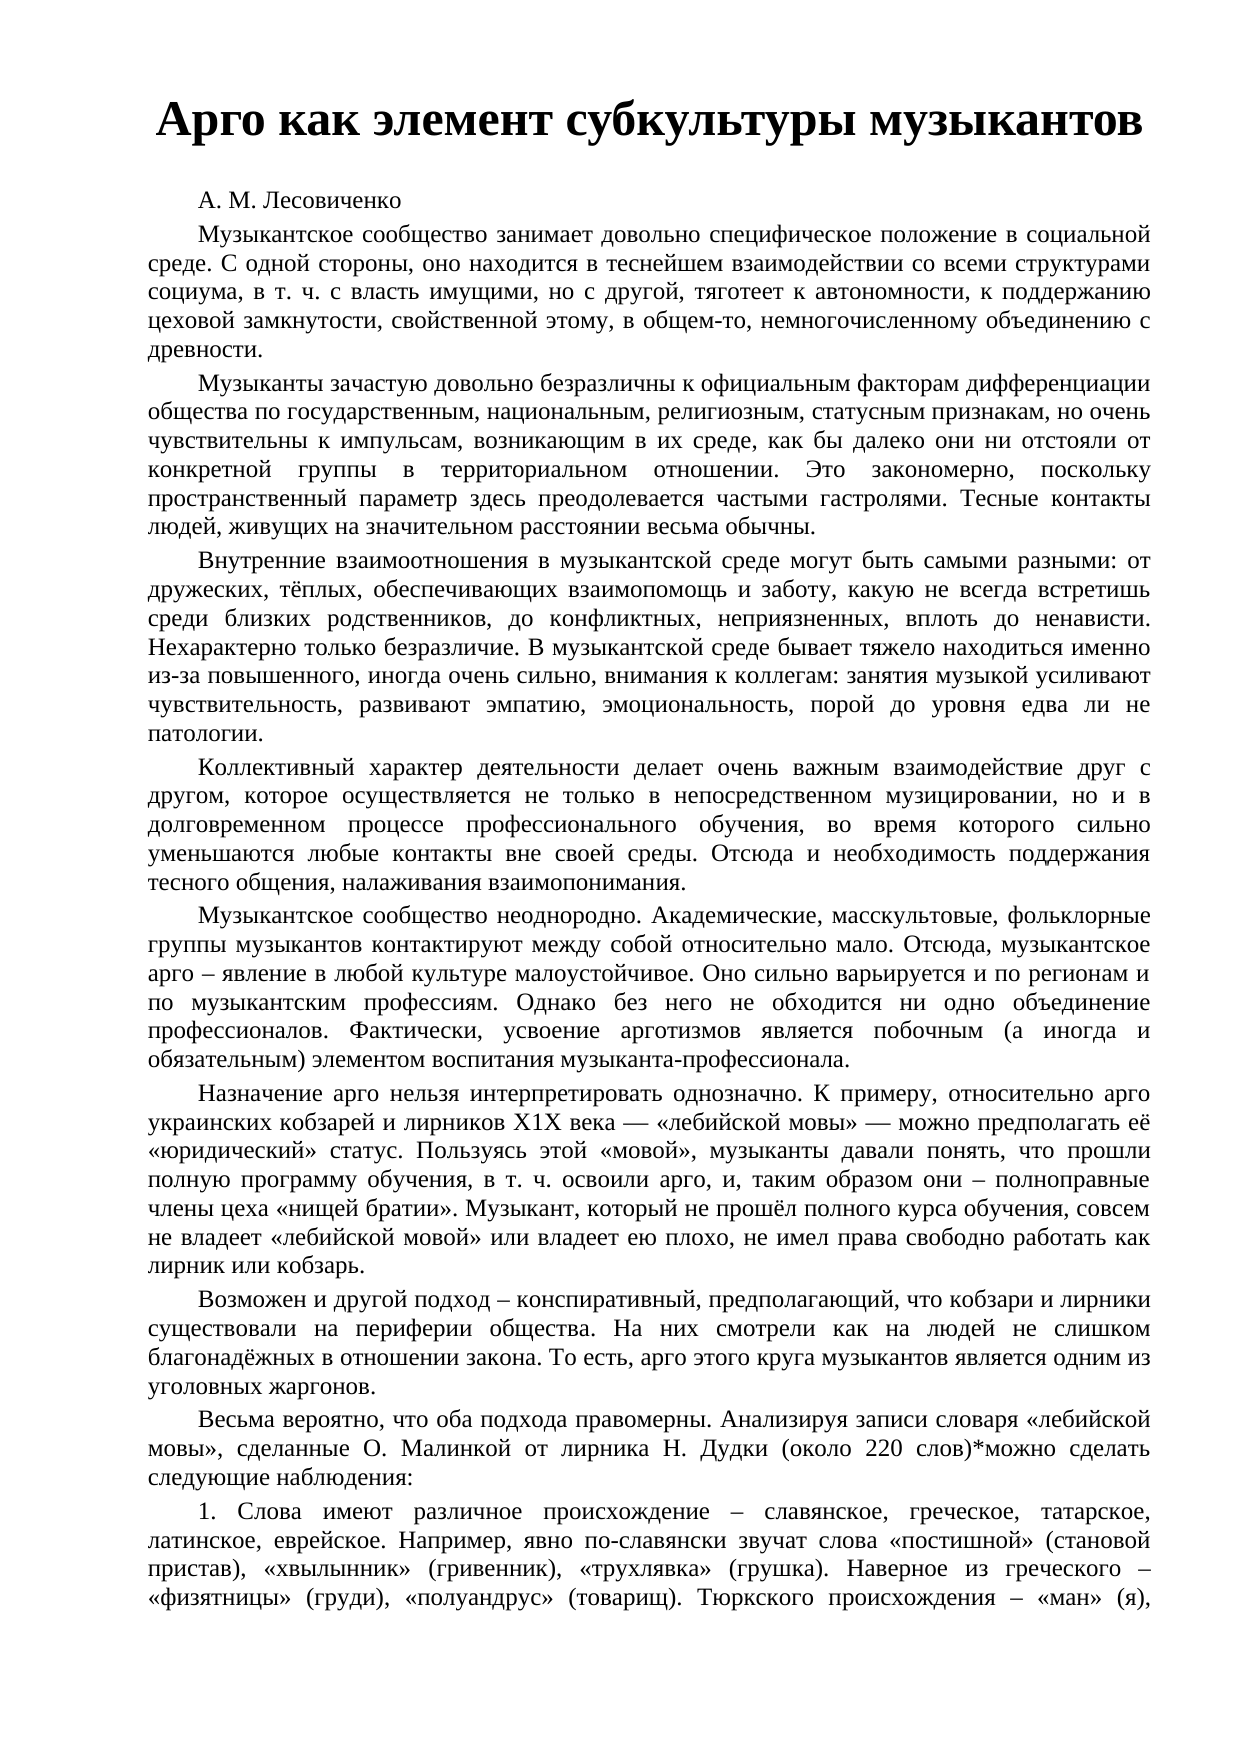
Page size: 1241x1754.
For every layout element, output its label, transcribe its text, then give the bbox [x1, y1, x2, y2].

text Назначение арго нельзя интерпретировать однозначно. К примеру, относительно арго украинских кобзарей и лирников Х1Х века — «лебийской мовы» — можно предполагать её «юридический» статус. Пользуясь этой «мовой», музыканты давали понять, что прошли полную программу обучения, в т. ч. освоили арго, и, таким образом они – полноправные члены цеха «нищей братии». Музыкант, который не прошёл полного курса обучения, совсем не владеет «лебийской мовой» или владеет ею плохо, не имел права свободно работать как лирник или кобзарь. [148, 1078, 1152, 1279]
text Внутренние взаимоотношения в музыкантской среде могут быть самыми разными: от дружеских, тёплых, обеспечивающих взаимопомощь и заботу, какую не всегда встретишь среди близких родственников, до конфликтных, неприязненных, вплоть до ненависти. Нехарактерно только безразличие. В музыкантской среде бывает тяжело находиться именно из-за повышенного, иногда очень сильно, внимания к коллегам: занятия музыкой усиливают чувствительность, развивают эмпатию, эмоциональность, порой до уровня едва ли не патологии. [148, 545, 1152, 747]
text Музыкантское сообщество занимает довольно специфическое положение в социальной среде. С одной стороны, оно находится в теснейшем взаимодействии со всеми структурами социума, в т. ч. с власть имущими, но с другой, тяготеет к автономности, к поддержанию цеховой замкнутости, свойственной этому, в общем-то, немногочисленному объединению с древности. [148, 219, 1152, 363]
text Весьма вероятно, что оба подхода правомерны. Анализируя записи словаря «лебийской мовы», сделанные О. Малинкой от лирника Н. Дудки (около 220 слов)*можно сделать следующие наблюдения: [148, 1404, 1152, 1491]
text Коллективный характер деятельности делает очень важным взаимодействие друг с другом, которое осуществляется не только в непосредственном музицировании, но и в долговременном процессе профессионального обучения, во время которого сильно уменьшаются любые контакты вне своей среды. Отсюда и необходимость поддержания тесного общения, налаживания взаимопонимания. [148, 752, 1152, 895]
text Музыканты зачастую довольно безразличны к официальным факторам дифференциации общества по государственным, национальным, религиозным, статусным признакам, но очень чувствительны к импульсам, возникающим в их среде, как бы далеко они ни отстояли от конкретной группы в территориальном отношении. Это закономерно, поскольку пространственный параметр здесь преодолевается частыми гастролями. Тесные контакты людей, живущих на значительном расстоянии весьма обычны. [148, 368, 1152, 540]
text Музыкантское сообщество неоднородно. Академические, масскультовые, фольклорные группы музыкантов контактируют между собой относительно мало. Отсюда, музыкантское арго – явление в любой культуре малоустойчивое. Оно сильно варьируется и по регионам и по музыкантским профессиям. Однако без него не обходится ни одно объединение профессионалов. Фактически, усвоение арготизмов является побочным (а иногда и обязательным) элементом воспитания музыканта-профессионала. [148, 901, 1152, 1073]
text Возможен и другой подход – конспиративный, предполагающий, что кобзари и лирники существовали на периферии общества. На них смотрели как на людей не слишком благонадёжных в отношении закона. То есть, арго этого круга музыкантов является одним из уголовных жаргонов. [148, 1284, 1152, 1399]
subtitle Арго как элемент субкультуры музыкантов [148, 88, 1152, 146]
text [148, 1496, 1152, 1611]
text А. М. Лесовиченко [148, 185, 1152, 214]
